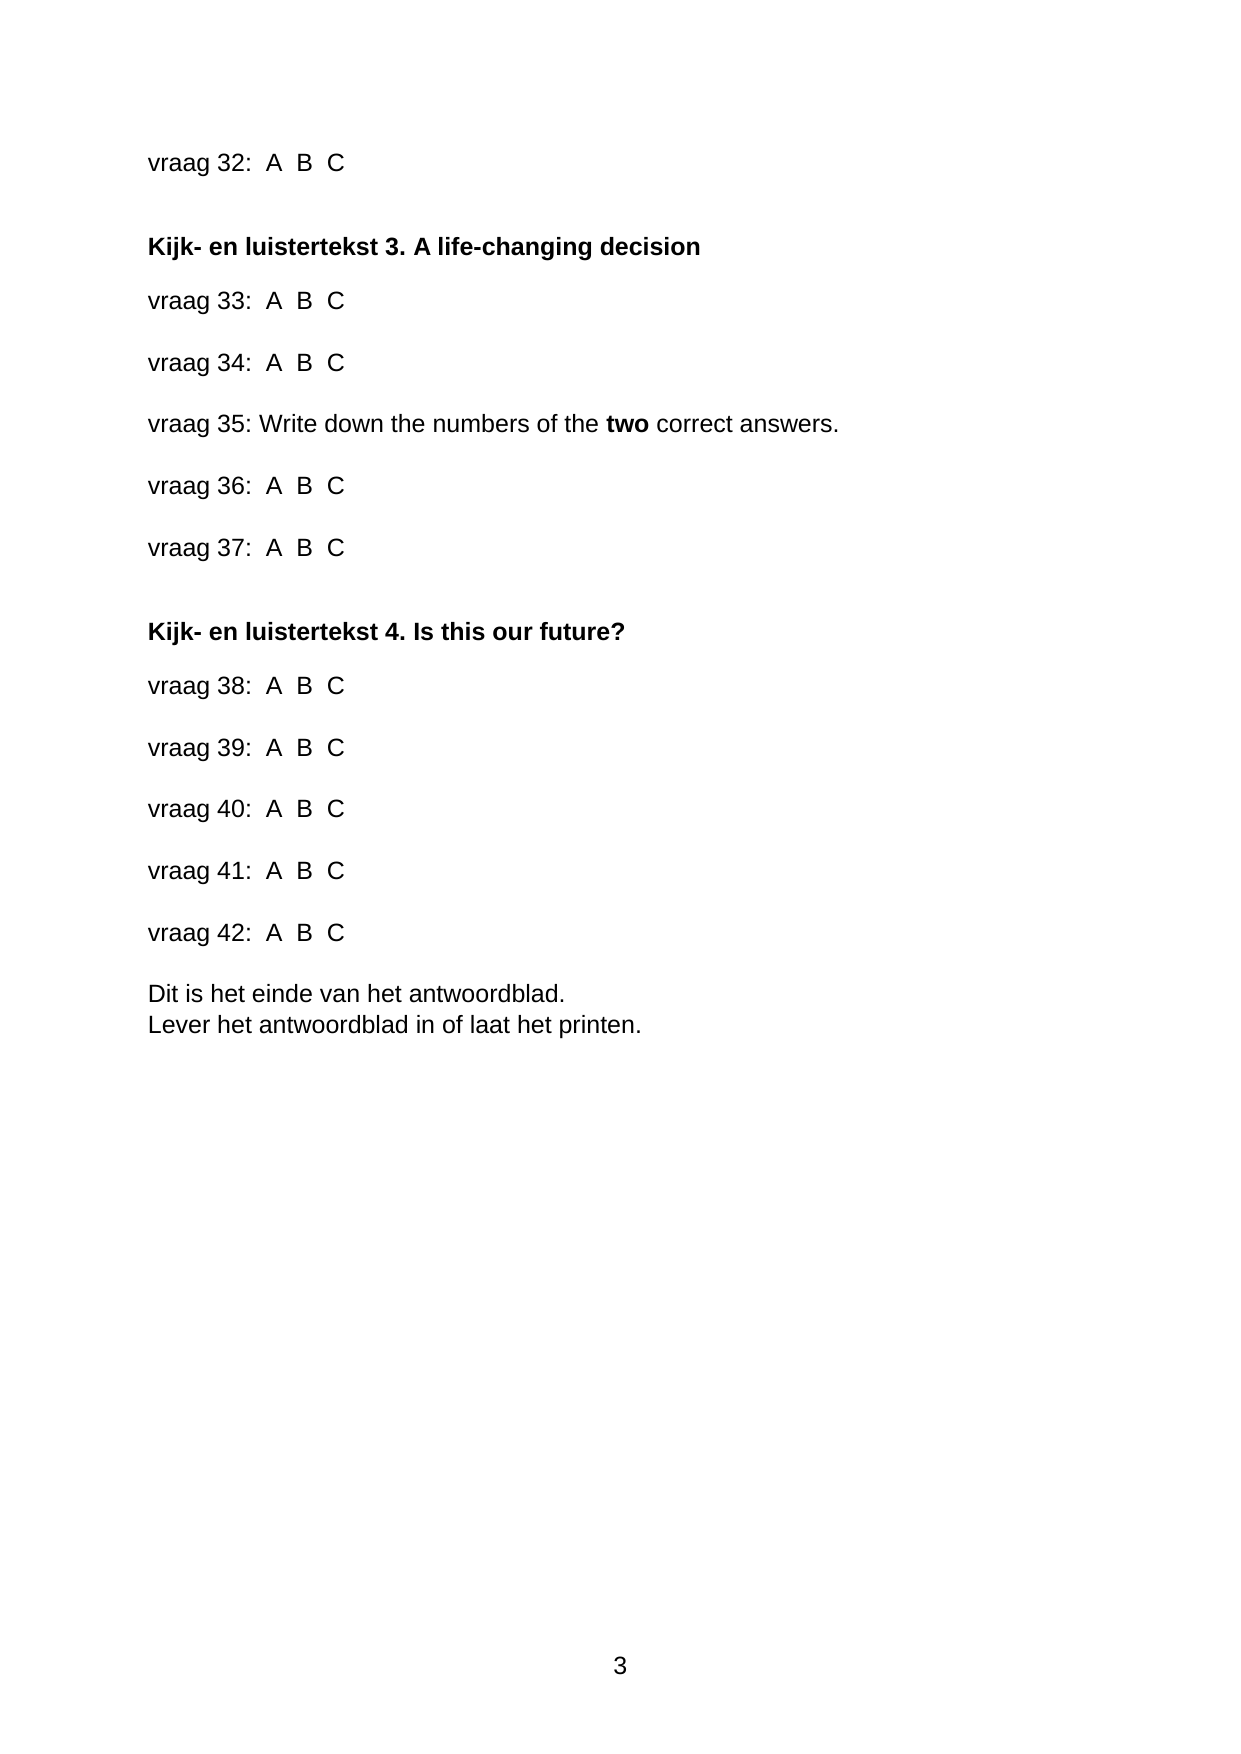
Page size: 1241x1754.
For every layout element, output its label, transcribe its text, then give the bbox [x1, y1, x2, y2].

text vraag 35: Write down the numbers of the two correct answers. [148, 409, 1093, 438]
text vraag 34: A B C [148, 348, 1093, 376]
text vraag 33: A B C [148, 286, 1093, 315]
text vraag 40: A B C [148, 794, 1093, 823]
text vraag 39: A B C [148, 733, 1093, 761]
text vraag 37: A B C [148, 533, 1093, 561]
text vraag 42: A B C [148, 918, 1093, 946]
text vraag 36: A B C [148, 471, 1093, 500]
text vraag 38: A B C [148, 671, 1093, 700]
text vraag 41: A B C [148, 856, 1093, 885]
text Dit is het einde van het antwoordblad. [148, 979, 1093, 1008]
text Lever het antwoordblad in of laat het printen. [148, 1010, 1093, 1039]
subtitle Kijk- en luistertekst 3. A life-changing decision [148, 232, 1093, 261]
text vraag 32: A B C [148, 148, 1093, 176]
subtitle Kijk- en luistertekst 4. Is this our future? [148, 617, 1093, 646]
